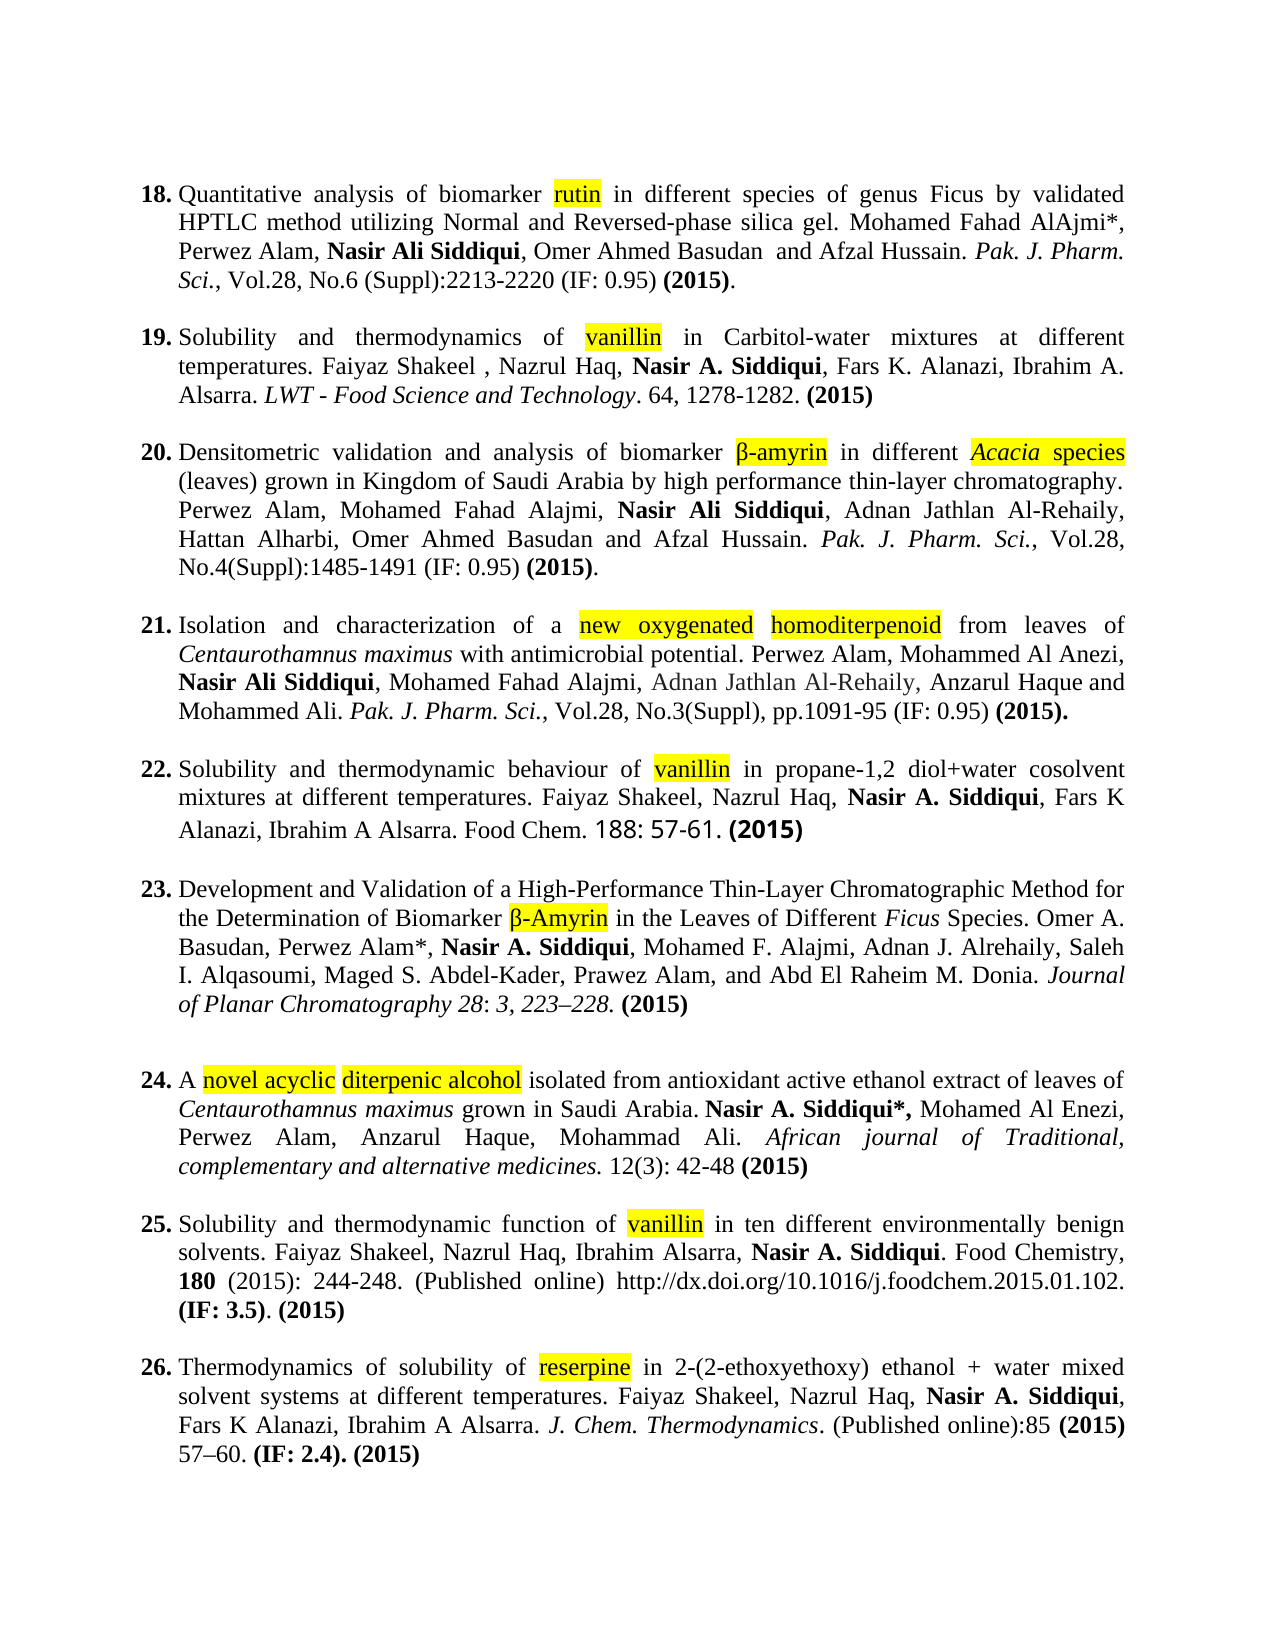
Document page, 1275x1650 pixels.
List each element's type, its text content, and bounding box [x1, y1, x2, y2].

list Solubility and thermodynamics of vanillin in Carbitol-water mixtures at different temperatures. Faiyaz Shakeel , Nazrul Haq, Nasir A. Siddiqui, Fars K. Alanazi, Ibrahim A. Alsarra. LWT - Food Science and Technology. 64, 1278-1282. (2015) [141, 322, 1125, 409]
list Thermodynamics of solubility of reserpine in 2-(2-ethoxyethoxy) ethanol + water mixed solvent systems at different temperatures. Faiyaz Shakeel, Nazrul Haq, Nasir A. Siddiqui, Fars K Alanazi, Ibrahim A Alsarra. J. Chem. Thermodynamics. (Published online):85 (2015) 57–60. (IF: 2.4). (2015) [141, 1352, 1125, 1467]
list A novel acyclic diterpenic alcohol isolated from antioxidant active ethanol extract of leaves of Centaurothamnus maximus grown in Saudi Arabia. Nasir A. Siddiqui*, Mohamed Al Enezi, Perwez Alam, Anzarul Haque, Mohammad Ali. African journal of Traditional, complementary and alternative medicines. 12(3): 42-48 (2015) [141, 1065, 1125, 1180]
list Solubility and thermodynamic behaviour of vanillin in propane-1,2 diol+water cosolvent mixtures at different temperatures. Faiyaz Shakeel, Nazrul Haq, Nasir A. Siddiqui, Fars K Alanazi, Ibrahim A Alsarra. Food Chem. 188: 57-61. (2015) [141, 754, 1125, 845]
list Densitometric validation and analysis of biomarker β-amyrin in different Acacia species (leaves) grown in Kingdom of Saudi Arabia by high performance thin-layer chromatography. Perwez Alam, Mohamed Fahad Alajmi, Nasir Ali Siddiqui, Adnan Jathlan Al-Rehaily, Hattan Alharbi, Omer Ahmed Basudan and Afzal Hussain. Pak. J. Pharm. Sci., Vol.28, No.4(Suppl):1485-1491 (IF: 0.95) (2015). [141, 437, 1125, 581]
list Development and Validation of a High-Performance Thin-Layer Chromatographic Method for the Determination of Biomarker β-Amyrin in the Leaves of Different Ficus Species. Omer A. Basudan, Perwez Alam*, Nasir A. Siddiqui, Mohamed F. Alajmi, Adnan J. Alrehaily, Saleh I. Alqasoumi, Maged S. Abdel-Kader, Prawez Alam, and Abd El Raheim M. Donia. Journal of Planar Chromatography 28: 3, 223–228. (2015) [141, 874, 1125, 1018]
list Isolation and characterization of a new oxygenated homoditerpenoid from leaves of Centaurothamnus maximus with antimicrobial potential. Perwez Alam, Mohammed Al Anezi, Nasir Ali Siddiqui, Mohamed Fahad Alajmi, Adnan Jathlan Al-Rehaily, Anzarul Haque and Mohammed Ali. Pak. J. Pharm. Sci., Vol.28, No.3(Suppl), pp.1091-95 (IF: 0.95) (2015). [141, 610, 1125, 725]
list Solubility and thermodynamic function of vanillin in ten different environmentally benign solvents. Faiyaz Shakeel, Nazrul Haq, Ibrahim Alsarra, Nasir A. Siddiqui. Food Chemistry, 180 (2015): 244-248. (Published online) http://dx.doi.org/10.1016/j.foodchem.2015.01.102. (IF: 3.5). (2015) [141, 1209, 1125, 1324]
list Quantitative analysis of biomarker rutin in different species of genus Ficus by validated HPTLC method utilizing Normal and Reversed-phase silica gel. Mohamed Fahad AlAjmi*, Perwez Alam, Nasir Ali Siddiqui, Omer Ahmed Basudan and Afzal Hussain. Pak. J. Pharm. Sci., Vol.28, No.6 (Suppl):2213-2220 (IF: 0.95) (2015). [141, 179, 1125, 294]
